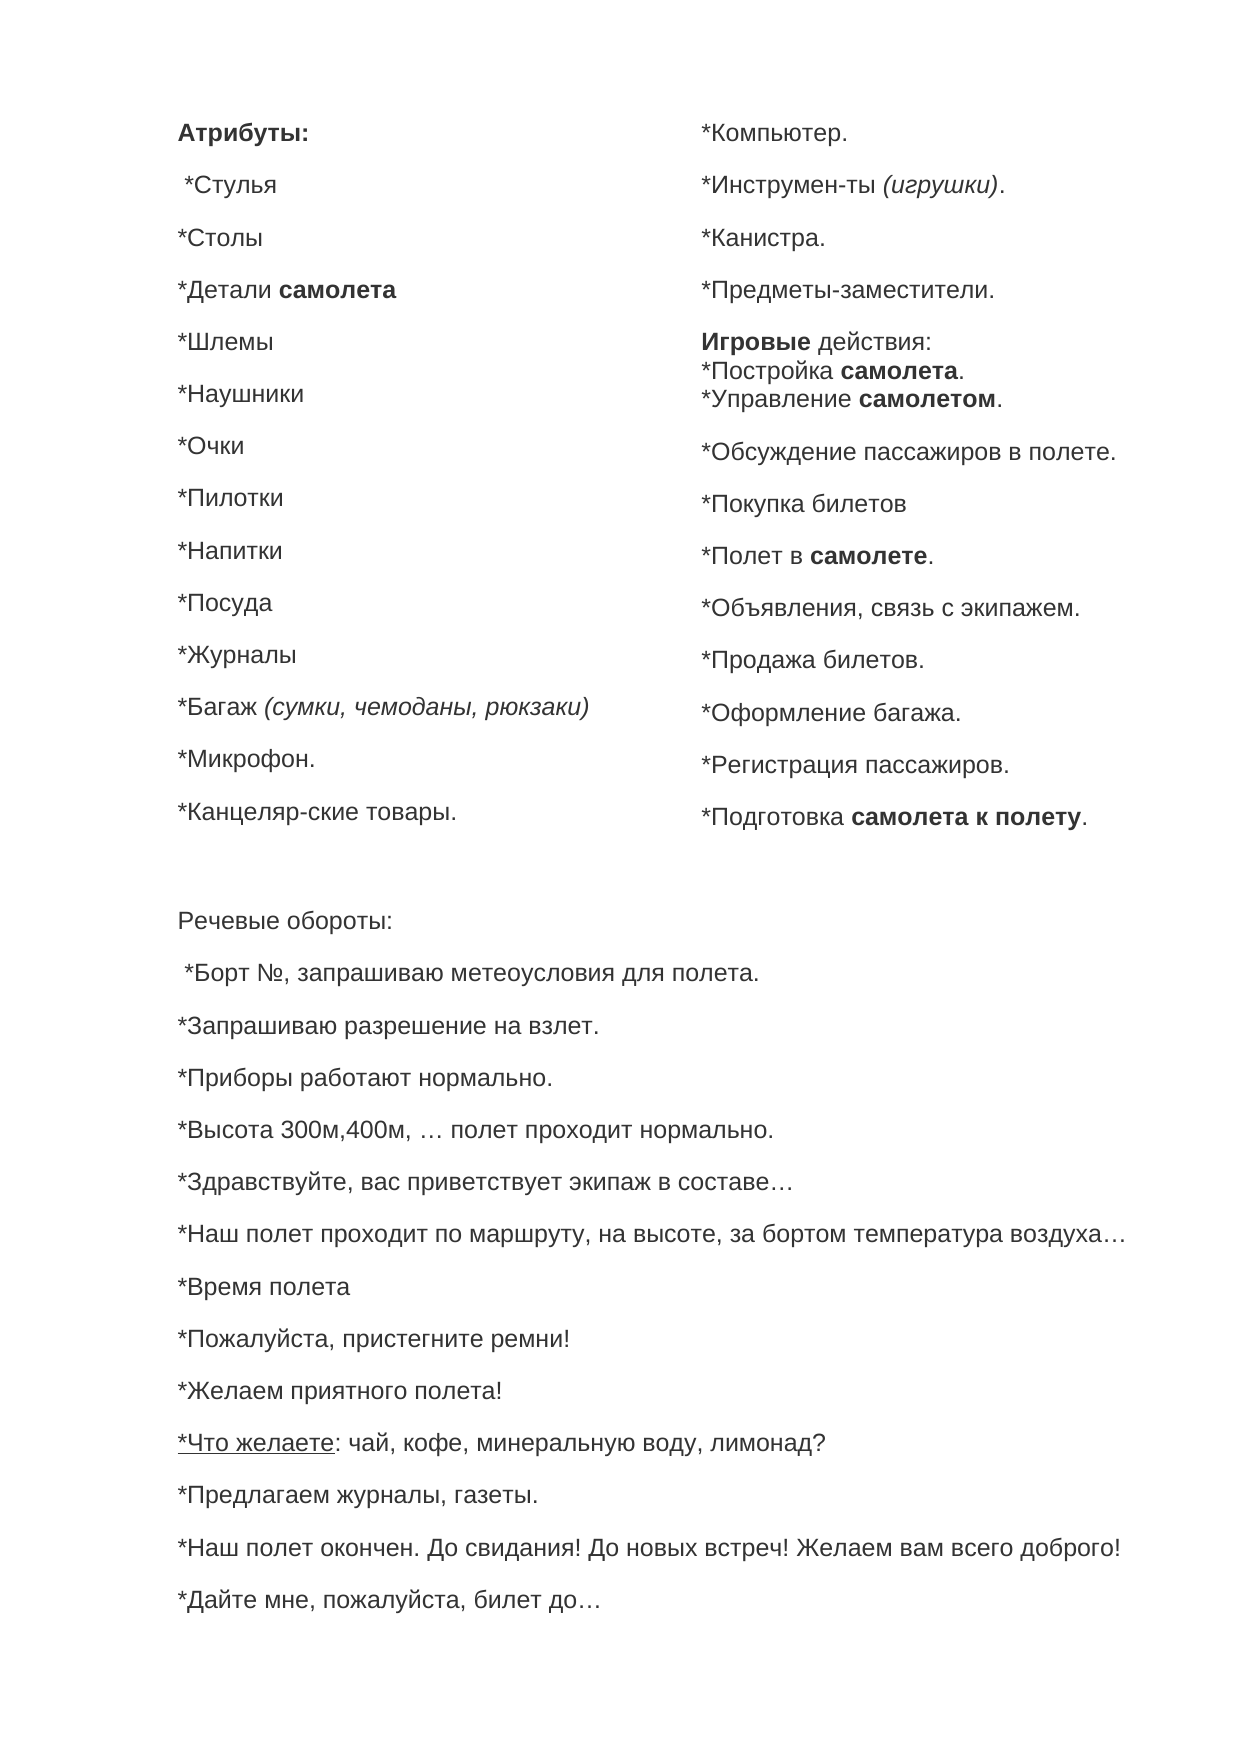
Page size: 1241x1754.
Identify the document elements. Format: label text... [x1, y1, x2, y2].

text *Здравствуйте, вас приветствует экипаж в составе… [177, 1167, 1152, 1196]
text *Желаем приятного полета! [177, 1376, 1152, 1405]
text *Подготовка самолета к полету. [701, 802, 1152, 831]
text Речевые обороты: [177, 906, 1152, 935]
text *Наш полет проходит по маршруту, на высоте, за бортом температура воздуха… [177, 1219, 1152, 1248]
text *Компьютер. [701, 118, 1152, 147]
text Атрибуты: [177, 118, 627, 147]
text *Дайте мне, пожалуйста, билет до… [177, 1585, 1152, 1613]
text *Продажа билетов. [701, 645, 1152, 674]
text *Постройка самолета. [701, 356, 1152, 384]
text *Канцеляр-ские товары. [177, 797, 627, 825]
text *Объявления, связь с экипажем. [701, 593, 1152, 622]
text *Напитки [177, 536, 627, 564]
text *Детали самолета [177, 275, 627, 303]
text *Инструмен-ты (игрушки). [701, 170, 1152, 199]
text *Управление самолетом. [701, 384, 1152, 413]
text *Пожалуйста, пристегните ремни! [177, 1324, 1152, 1352]
text *Борт №, запрашиваю метеоусловия для полета. [177, 958, 1152, 987]
text *Пилотки [177, 483, 627, 512]
text *Обсуждение пассажиров в полете. [701, 437, 1152, 465]
text *Багаж (сумки, чемоданы, рюкзаки) [177, 692, 627, 721]
text *Полет в самолете. [701, 541, 1152, 570]
text *Предметы-заместители. [701, 275, 1152, 303]
text *Стулья [177, 170, 627, 199]
text *Запрашиваю разрешение на взлет. [177, 1011, 1152, 1039]
text *Посуда [177, 588, 627, 617]
text *Высота 300м,400м, … полет проходит нормально. [177, 1115, 1152, 1144]
text *Микрофон. [177, 744, 627, 773]
text Игровые действия: [701, 327, 1152, 356]
text *Время полета [177, 1272, 1152, 1300]
text *Журналы [177, 640, 627, 669]
text *Приборы работают нормально. [177, 1063, 1152, 1092]
text *Наш полет окончен. До свидания! До новых встреч! Желаем вам всего доброго! [177, 1532, 1152, 1561]
text *Шлемы [177, 327, 627, 356]
text *Наушники [177, 379, 627, 408]
text *Регистрация пассажиров. [701, 750, 1152, 778]
text *Столы [177, 222, 627, 251]
text *Покупка билетов [701, 489, 1152, 517]
text *Оформление багажа. [701, 697, 1152, 726]
text *Очки [177, 431, 627, 460]
text *Что желаете: чай, кофе, минеральную воду, лимонад? [177, 1428, 1152, 1457]
text *Канистра. [701, 222, 1152, 251]
text *Предлагаем журналы, газеты. [177, 1480, 1152, 1509]
